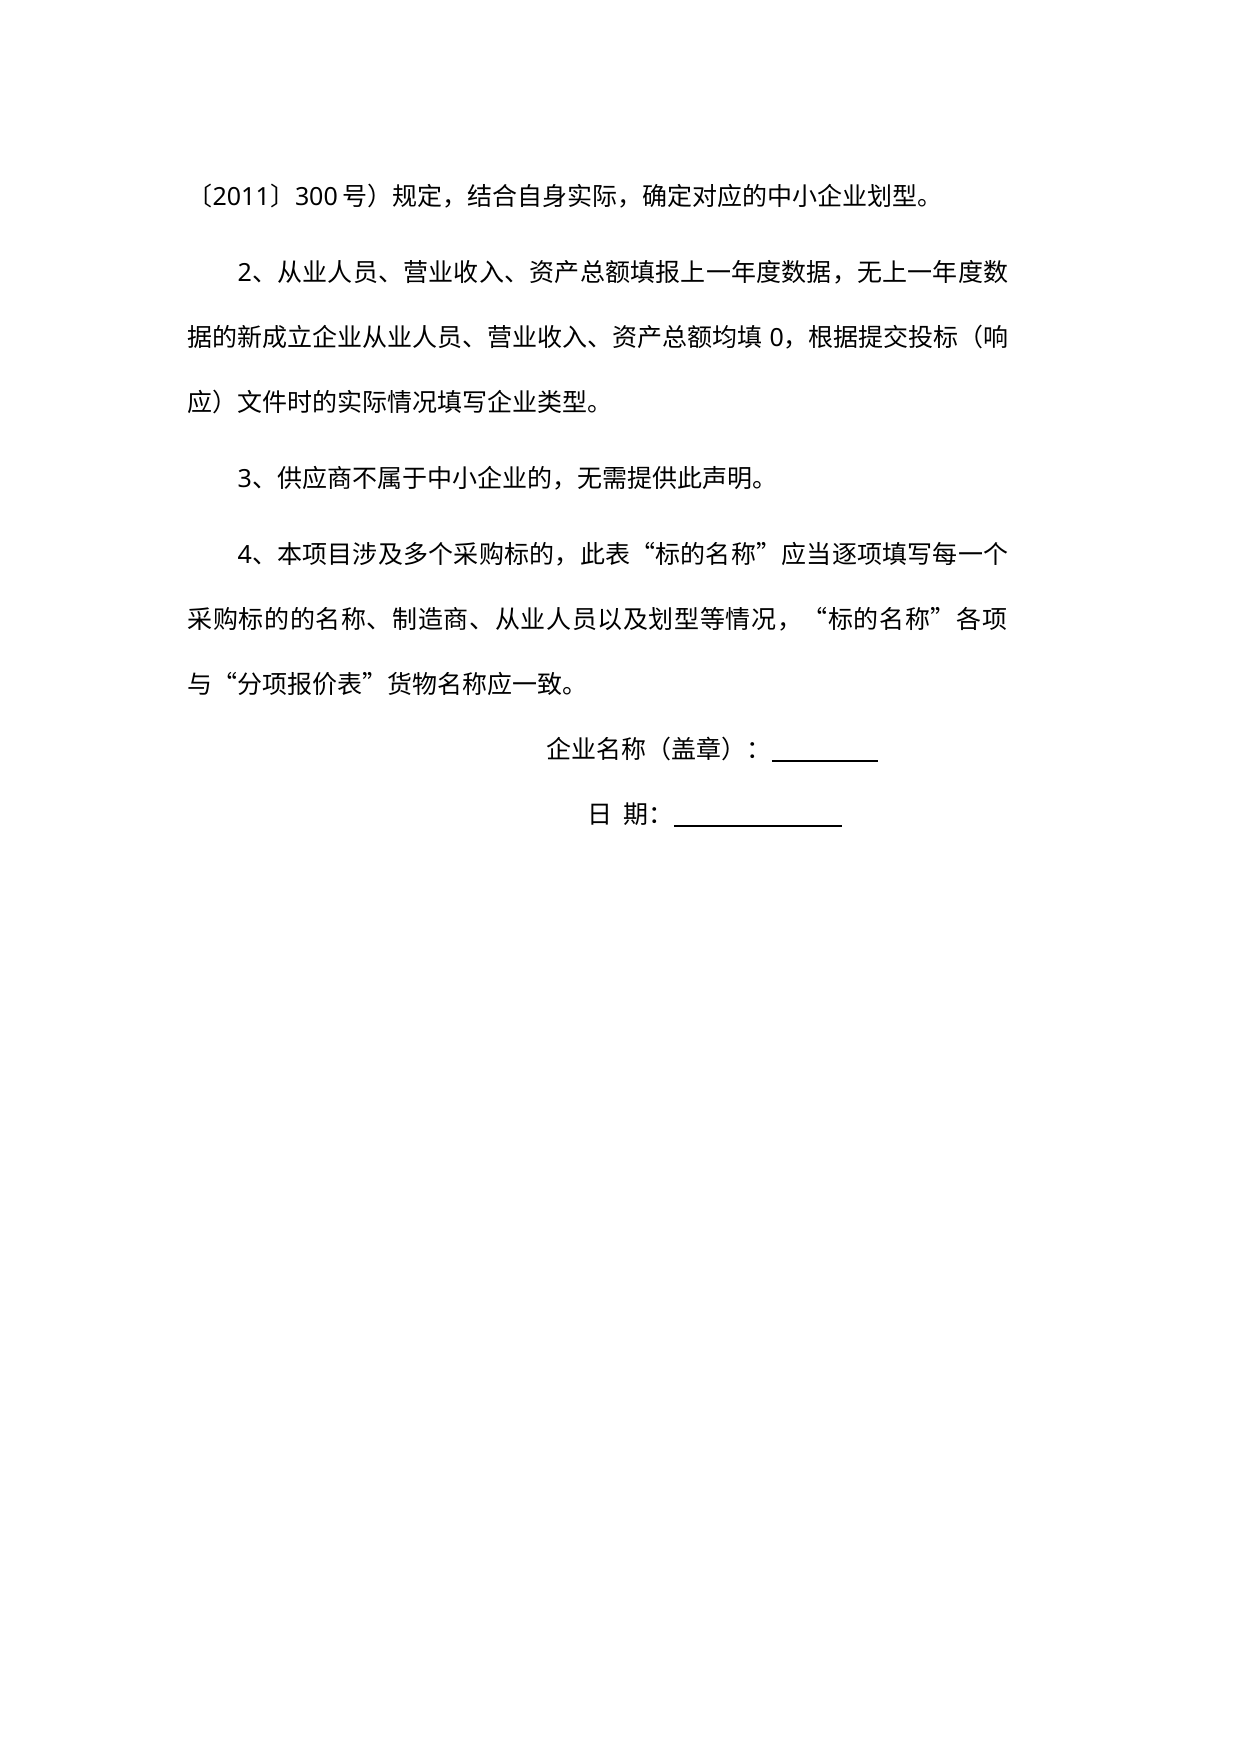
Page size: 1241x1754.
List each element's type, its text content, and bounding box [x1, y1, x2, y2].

text 日 期： [187, 780, 1053, 845]
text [187, 162, 1009, 227]
text 4、本项目涉及多个采购标的，此表“标的名称”应当逐项填写每一个采购标的的名称、制造商、从业人员以及划型等情况，“标的名称”各项与“分项报价表”货物名称应一致。 [187, 520, 1009, 715]
text 2、从业人员、营业收入、资产总额填报上一年度数据，无上一年度数据的新成立企业从业人员、营业收入、资产总额均填0，根据提交投标（响应）文件时的实际情况填写企业类型。 [187, 238, 1009, 433]
text 3、供应商不属于中小企业的，无需提供此声明。 [187, 444, 1009, 509]
text 企业名称（盖章）： [187, 715, 1053, 780]
